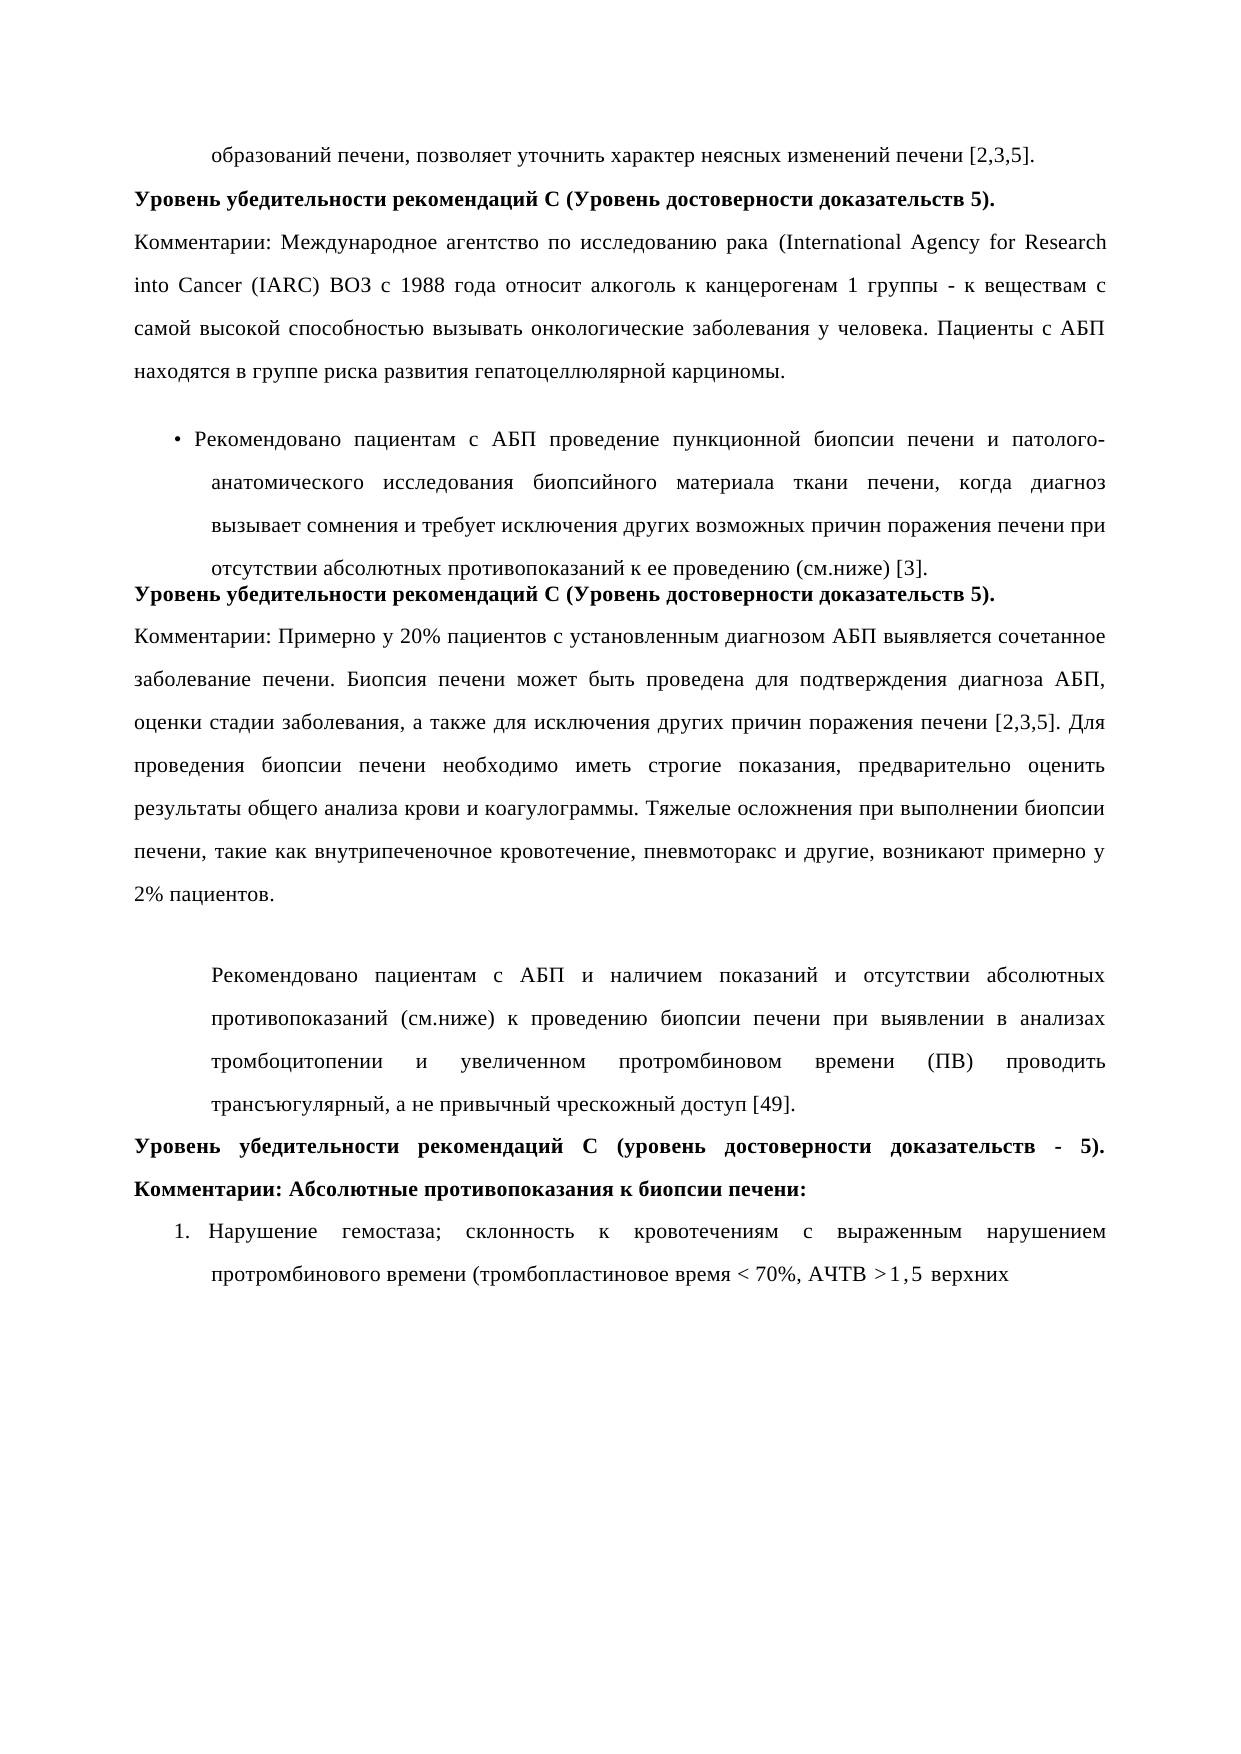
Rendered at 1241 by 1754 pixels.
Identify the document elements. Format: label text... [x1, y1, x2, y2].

text Уровень убедительности рекомендаций С (Уровень достоверности доказательств 5). [134, 584, 1109, 606]
text образований печени, позволяет уточнить характер неясных изменений печени [2,3,5]. [211, 128, 1107, 171]
text Уровень убедительности рекомендаций С (Уровень достоверности доказательств 5). [134, 171, 1109, 215]
text Комментарии: Примерно у 20% пациентов с установленным диагнозом АБП выявляется сочетанное заболевание печени. Биопсия печени может быть проведена для подтверждения диагноза АБП, оценки стадии заболевания, а также для исключения других причин поражения печени [2,3,5]. Для проведения биопсии печени необходимо иметь строгие показания, предварительно оценить результаты общего анализа крови и коагулограммы. Тяжелые осложнения при выполнении биопсии печени, такие как внутрипеченочное кровотечение, пневмоторакс и другие, возникают примерно у 2% пациентов. [134, 609, 1107, 910]
list Нарушение гемостаза; склонность к кровотечениям с выраженным нарушением протромбинового времени (тромбопластиновое время < 70%, АЧТВ >1,5 верхних [173, 1205, 1107, 1290]
text • Рекомендовано пациентам с АБП проведение пункционной биопсии печени и патолого-анатомического исследования биопсийного материала ткани печени, когда диагноз вызывает сомнения и требует исключения других возможных причин поражения печени при отсутствии абсолютных противопоказаний к ее проведению (см.ниже) [3]. [173, 412, 1107, 584]
text Рекомендовано пациентам с АБП и наличием показаний и отсутствии абсолютных противопоказаний (см.ниже) к проведению биопсии печени при выявлении в анализах тромбоцитопении и увеличенном протромбиновом времени (ПВ) проводить трансъюгулярный, а не привычный чрескожный доступ [49]. [211, 948, 1107, 1120]
text Уровень убедительности рекомендаций С (уровень достоверности доказательств - 5). Комментарии: Абсолютные противопоказания к биопсии печени: [134, 1120, 1107, 1205]
text Комментарии: Международное агентство по исследованию рака (International Agency for Research into Cancer (IARC) ВОЗ с 1988 года относит алкоголь к канцерогенам 1 группы - к веществам с самой высокой способностью вызывать онкологические заболевания у человека. Пациенты с АБП находятся в группе риска развития гепатоцеллюлярной карциномы. [134, 215, 1107, 387]
